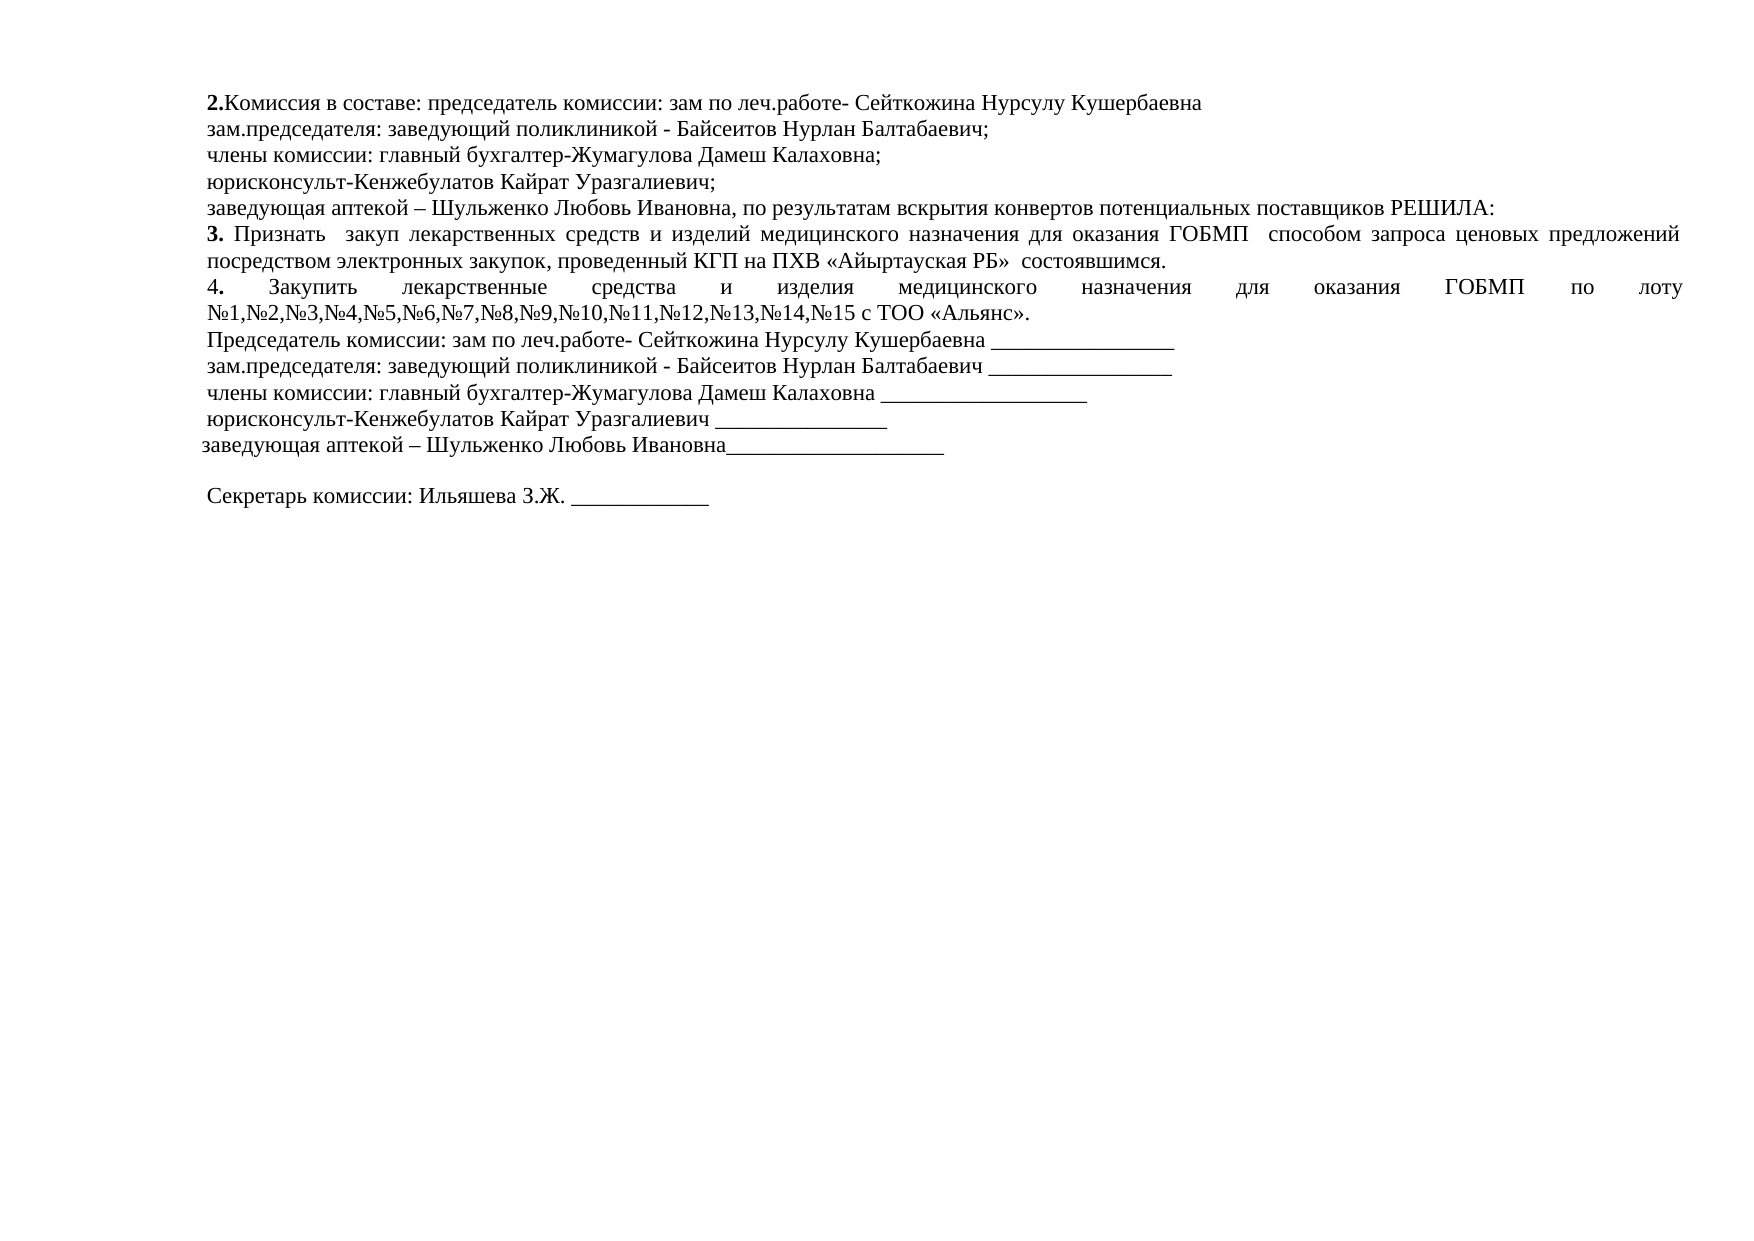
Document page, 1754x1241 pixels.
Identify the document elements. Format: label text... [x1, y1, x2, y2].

text заведующая аптекой – Шульженко Любовь Ивановна, по результатам вскрытия конвертов потенциальных поставщиков РЕШИЛА: [207, 194, 1683, 220]
text 2.Комиссия в составе: председатель комиссии: зам по леч.работе- Сейткожина Нурсулу Кушербаевна [207, 89, 1683, 115]
text 4. Закупить лекарственные средства и изделия медицинского назначения для оказания ГОБМП по лоту №1,№2,№3,№4,№5,№6,№7,№8,№9,№10,№11,№12,№13,№14,№15 с ТОО «Альянс». [207, 273, 1683, 326]
text члены комиссии: главный бухгалтер-Жумагулова Дамеш Калаховна; [207, 141, 1683, 168]
text Председатель комиссии: зам по леч.работе- Сейткожина Нурсулу Кушербаевна ________________ [207, 326, 1683, 352]
text зам.председателя: заведующий поликлиникой - Байсеитов Нурлан Балтабаевич ________________ [207, 352, 1683, 378]
text заведующая аптекой – Шульженко Любовь Ивановна___________________ [133, 431, 1694, 458]
text 3. Признать закуп лекарственных средств и изделий медицинского назначения для оказания ГОБМП способом запроса ценовых предложений посредством электронных закупок, проведенный КГП на ПХВ «Айыртауская РБ» состоявшимся. [207, 220, 1683, 273]
text юрисконсульт-Кенжебулатов Кайрат Уразгалиевич _______________ [207, 405, 1683, 431]
text зам.председателя: заведующий поликлиникой - Байсеитов Нурлан Балтабаевич; [207, 115, 1683, 141]
text члены комиссии: главный бухгалтер-Жумагулова Дамеш Калаховна __________________ [207, 378, 1683, 405]
text юрисконсульт-Кенжебулатов Кайрат Уразгалиевич; [207, 168, 1683, 194]
text Секретарь комиссии: Ильяшева З.Ж. ____________ [207, 482, 1694, 509]
